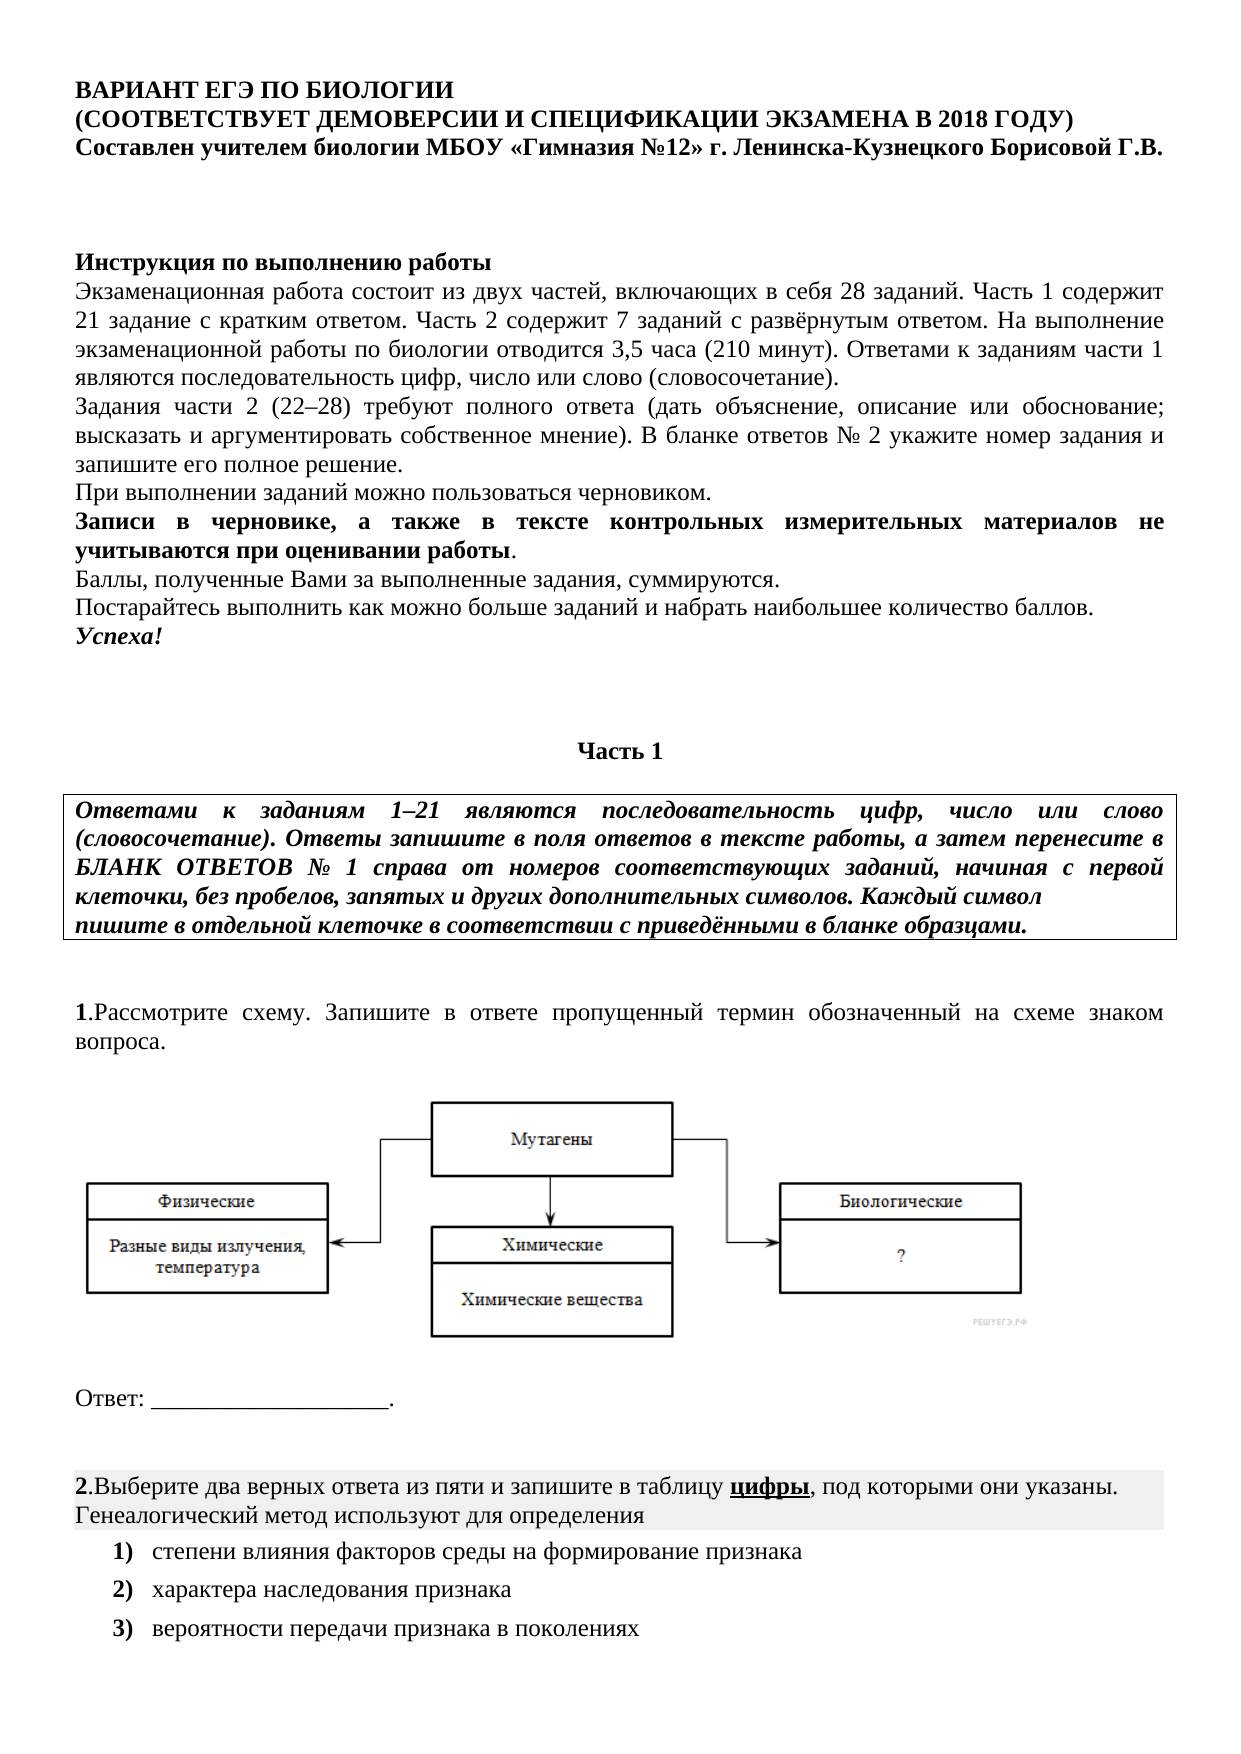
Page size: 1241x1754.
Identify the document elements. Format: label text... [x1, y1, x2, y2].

text Задания части 2 (22–28) требуют полного ответа (дать объяснение, описание или обоснование; высказать и аргументировать собственное мнение). В бланке ответов № 2 укажите номер задания и запишите его полное решение. [75, 391, 1165, 477]
text Успеха! [75, 621, 1165, 650]
table_header Ответами к заданиям 1–21 являются последовательность цифр, число или слово (словосочетание). Ответы запишите в поля ответов в тексте работы, а затем перенесите в БЛАНК ОТВЕТОВ № 1 справа от номеров соответствующих заданий, начиная с первой клеточки, без пробелов, запятых и других дополнительных символов. Каждый символ пишите в отдельной клеточке в соответствии с приведёнными в бланке образцами. [64, 795, 1176, 938]
table_header 2.Выберите два верных ответа из пяти и запишите в таблицу цифры, под которыми они указаны. Генеалогический метод используют для определения [74, 1470, 1164, 1530]
text Часть 1 [75, 736, 1165, 765]
text При выполнении заданий можно пользоваться черновиком. [75, 477, 1165, 506]
table_cell [74, 1530, 1164, 1648]
picture [75, 1083, 1032, 1355]
text (СООТВЕТСТВУЕТ ДЕМОВЕРСИИ И СПЕЦИФИКАЦИИ ЭКЗАМЕНА В 2018 ГОДУ) [75, 104, 1165, 132]
text Постарайтесь выполнить как можно больше заданий и набрать наибольшее количество баллов. [75, 592, 1165, 621]
text Ответ: ___________________. [75, 1354, 1165, 1412]
text Записи в черновике, а также в тексте контрольных измерительных материалов не учитываются при оценивании работы. [75, 506, 1165, 564]
text Экзаменационная работа состоит из двух частей, включающих в себя 28 заданий. Часть 1 содержит 21 задание с кратким ответом. Часть 2 содержит 7 заданий с развёрнутым ответом. На выполнение экзаменационной работы по биологии отводится 3,5 часа (210 минут). Ответами к заданиям части 1 являются последовательность цифр, число или слово (словосочетание). [75, 276, 1165, 391]
text Инструкция по выполнению работы [75, 247, 1165, 276]
text 1.Рассмотрите схему. Запишите в ответе пропущенный термин обозначенный на схеме знаком вопроса. [75, 997, 1165, 1054]
text Составлен учителем биологии МБОУ «Гимназия №12» г. Ленинска-Кузнецкого Борисовой Г.В. [75, 132, 1165, 161]
text Баллы, полученные Вами за выполненные задания, суммируются. [75, 564, 1165, 592]
text ВАРИАНТ ЕГЭ ПО БИОЛОГИИ [75, 75, 1165, 104]
